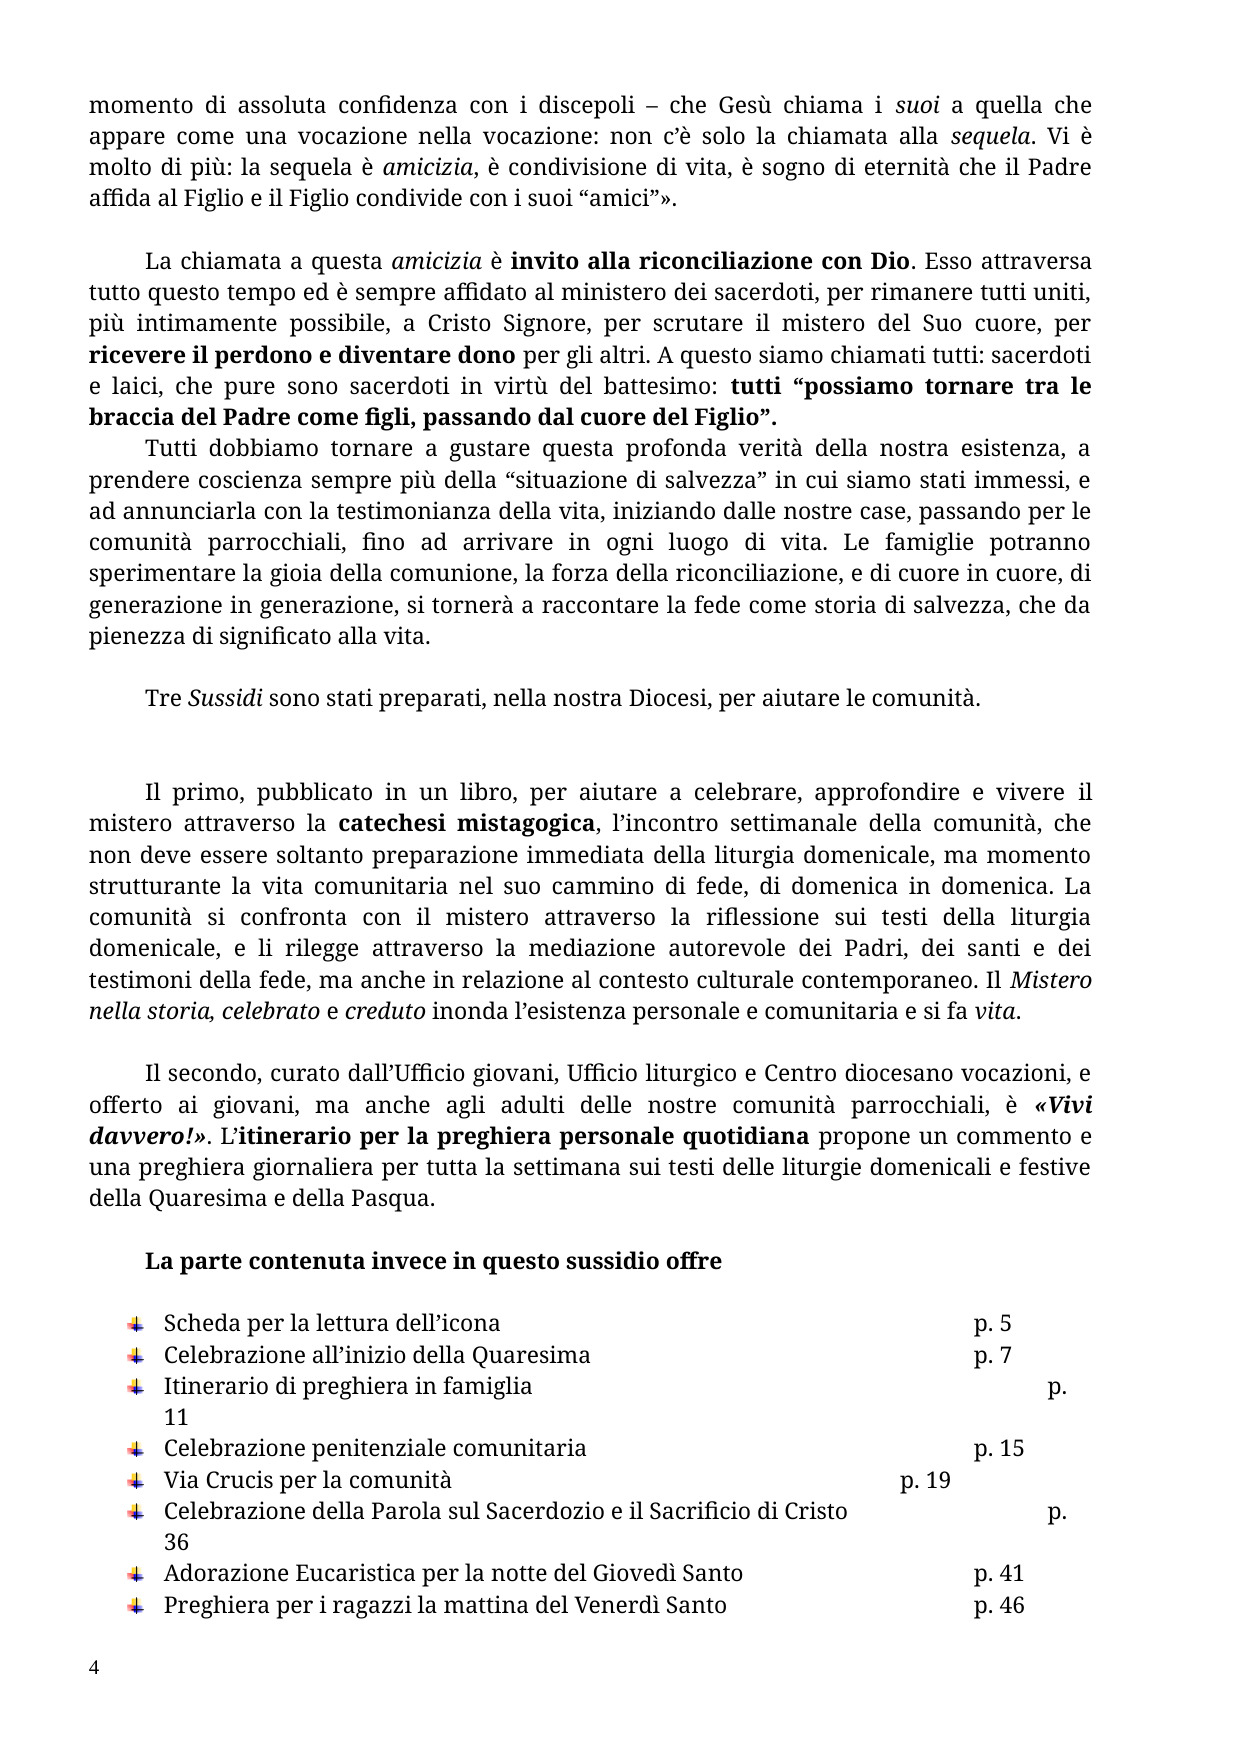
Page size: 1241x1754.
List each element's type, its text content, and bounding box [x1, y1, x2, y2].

picture [127, 1502, 144, 1520]
picture [127, 1440, 144, 1457]
list Scheda per la lettura dell’icona p. 5 [126, 1307, 1092, 1339]
text Il secondo, curato dall’Ufficio giovani, Ufficio liturgico e Centro diocesano vocazioni, e offerto ai giovani, ma anche agli adulti delle nostre comunità parrocchiali, è «Vivi davvero!». L’itinerario per la preghiera personale quotidiana propone un commento e una preghiera giornaliera per tutta la settimana sui testi delle liturgie domenicali e festive della Quaresima e della Pasqua. [89, 1057, 1092, 1214]
list Celebrazione penitenziale comunitaria p. 15 [126, 1432, 1092, 1464]
text Il primo, pubblicato in un libro, per aiutare a celebrare, approfondire e vivere il mistero attraverso la catechesi mistagogica, l’incontro settimanale della comunità, che non deve essere soltanto preparazione immediata della liturgia domenicale, ma momento strutturante la vita comunitaria nel suo cammino di fede, di domenica in domenica. La comunità si confronta con il mistero attraverso la riflessione sui testi della liturgia domenicale, e li rilegge attraverso la mediazione autorevole dei Padri, dei santi e dei testimoni della fede, ma anche in relazione al contesto culturale contemporaneo. Il Mistero nella storia, celebrato e creduto inonda l’esistenza personale e comunitaria e si fa vita. [89, 776, 1092, 1026]
text Tutti dobbiamo tornare a gustare questa profonda verità della nostra esistenza, a prendere coscienza sempre più della “situazione di salvezza” in cui siamo stati immessi, e ad annunciarla con la testimonianza della vita, iniziando dalle nostre case, passando per le comunità parrocchiali, fino ad arrivare in ogni luogo di vita. Le famiglie potranno sperimentare la gioia della comunione, la forza della riconciliazione, e di cuore in cuore, di generazione in generazione, si tornerà a raccontare la fede come storia di salvezza, che da pienezza di significato alla vita. [89, 432, 1092, 651]
list Celebrazione all’inizio della Quaresima p. 7 [126, 1339, 1092, 1370]
list Adorazione Eucaristica per la notte del Giovedì Santo p. 41 [126, 1557, 1092, 1589]
text La chiamata a questa amicizia è invito alla riconciliazione con Dio. Esso attraversa tutto questo tempo ed è sempre affidato al ministero dei sacerdoti, per rimanere tutti uniti, più intimamente possibile, a Cristo Signore, per scrutare il mistero del Suo cuore, per ricevere il perdono e diventare dono per gli altri. A questo siamo chiamati tutti: sacerdoti e laici, che pure sono sacerdoti in virtù del battesimo: tutti “possiamo tornare tra le braccia del Padre come figli, passando dal cuore del Figlio”. [89, 245, 1092, 432]
picture [127, 1377, 144, 1395]
list Itinerario di preghiera in famiglia p. 11 [126, 1370, 1092, 1432]
text La parte contenuta invece in questo sussidio offre [89, 1245, 1092, 1276]
list Celebrazione della Parola sul Sacerdozio e il Sacrificio di Cristo p. 36 [126, 1495, 1092, 1557]
picture [127, 1471, 144, 1489]
text Tre Sussidi sono stati preparati, nella nostra Diocesi, per aiutare le comunità. [89, 682, 1092, 714]
picture [127, 1596, 144, 1614]
picture [127, 1315, 144, 1332]
list Via Crucis per la comunità p. 19 [126, 1464, 1092, 1495]
list Preghiera per i ragazzi la mattina del Venerdì Santo p. 46 [126, 1589, 1092, 1620]
picture [127, 1346, 144, 1364]
picture [127, 1565, 144, 1582]
